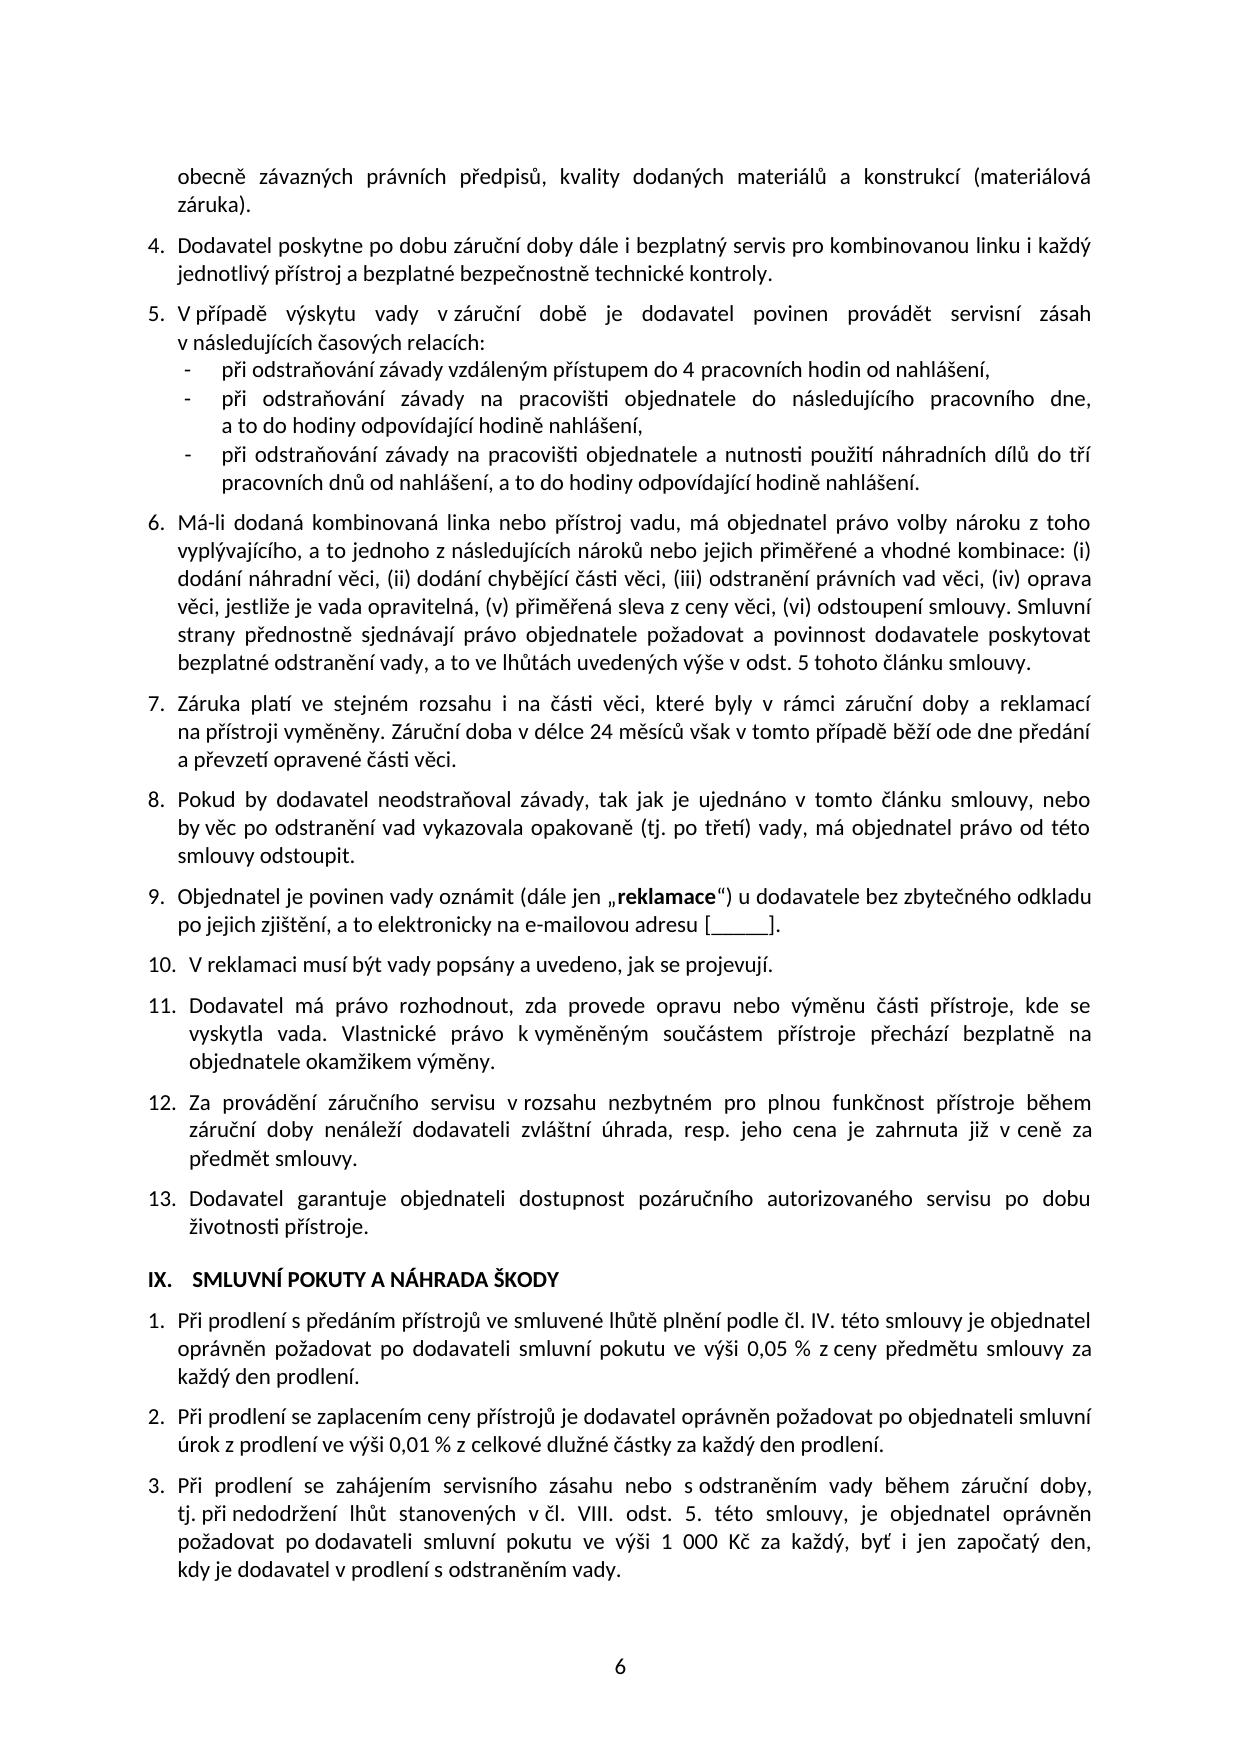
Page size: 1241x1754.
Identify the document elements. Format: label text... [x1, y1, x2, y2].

list Má-li dodaná kombinovaná linka nebo přístroj vadu, má objednatel právo volby nároku z toho vyplývajícího, a to jednoho z následujících nároků nebo jejich přiměřené a vhodné kombinace: (i) dodání náhradní věci, (ii) dodání chybějící části věci, (iii) odstranění právních vad věci, (iv) oprava věci, jestliže je vada opravitelná, (v) přiměřená sleva z ceny věci, (vi) odstoupení smlouvy. Smluvní strany přednostně sjednávají právo objednatele požadovat a povinnost dodavatele poskytovat bezplatné odstranění vady, a to ve lhůtách uvedených výše v odst. 5 tohoto článku smlouvy. [148, 508, 1093, 676]
list Při prodlení se zaplacením ceny přístrojů je dodavatel oprávněn požadovat po objednateli smluvní úrok z prodlení ve výši 0,01 % z celkové dlužné částky za každý den prodlení. [148, 1402, 1093, 1458]
list SMLUVNÍ POKUTY A NÁHRADA ŠKODY [148, 1265, 1093, 1293]
list Při prodlení s předáním přístrojů ve smluvené lhůtě plnění podle čl. IV. této smlouvy je objednatel oprávněn požadovat po dodavateli smluvní pokutu ve výši 0,05 % z ceny předmětu smlouvy za každý den prodlení. [148, 1306, 1093, 1390]
list při odstraňování závady vzdáleným přístupem do 4 pracovních hodin od nahlášení, [184, 356, 1093, 384]
list při odstraňování závady na pracovišti objednatele do následujícího pracovního dne, a to do hodiny odpovídající hodině nahlášení, [184, 384, 1093, 440]
list Pokud by dodavatel neodstraňoval závady, tak jak je ujednáno v tomto článku smlouvy, nebo by věc po odstranění vad vykazovala opakovaně (tj. po třetí) vady, má objednatel právo od této smlouvy odstoupit. [148, 785, 1093, 869]
list Objednatel je povinen vady oznámit (dále jen „reklamace“) u dodavatele bez zbytečného odkladu po jejich zjištění, a to elektronicky na e-mailovou adresu . [148, 882, 1093, 938]
list Při prodlení se zahájením servisního zásahu nebo s odstraněním vady během záruční doby, tj. při nedodržení lhůt stanovených v čl. VIII. odst. 5. této smlouvy, je objednatel oprávněn požadovat po dodavateli smluvní pokutu ve výši 1 000 Kč za každý, byť i jen započatý den, kdy je dodavatel v prodlení s odstraněním vady. [148, 1471, 1093, 1583]
list Dodavatel má právo rozhodnout, zda provede opravu nebo výměnu části přístroje, kde se vyskytla vada. Vlastnické právo k vyměněným součástem přístroje přechází bezplatně na objednatele okamžikem výměny. [148, 991, 1093, 1075]
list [148, 162, 1093, 218]
list Za provádění záručního servisu v rozsahu nezbytném pro plnou funkčnost přístroje během záruční doby nenáleží dodavateli zvláštní úhrada, resp. jeho cena je zahrnuta již v ceně za předmět smlouvy. [148, 1088, 1093, 1172]
list V reklamaci musí být vady popsány a uvedeno, jak se projevují. [148, 951, 1093, 978]
list Záruka platí ve stejném rozsahu i na části věci, které byly v rámci záruční doby a reklamací na přístroji vyměněny. Záruční doba v délce 24 měsíců však v tomto případě běží ode dne předání a převzetí opravené části věci. [148, 689, 1093, 773]
list Dodavatel poskytne po dobu záruční doby dále i bezplatný servis pro kombinovanou linku i každý jednotlivý přístroj a bezplatné bezpečnostně technické kontroly. [148, 231, 1093, 287]
list Dodavatel garantuje objednateli dostupnost pozáručního autorizovaného servisu po dobu životnosti přístroje. [148, 1184, 1093, 1240]
list při odstraňování závady na pracovišti objednatele a nutnosti použití náhradních dílů do tří pracovních dnů od nahlášení, a to do hodiny odpovídající hodině nahlášení. [184, 440, 1093, 496]
list V případě výskytu vady v záruční době je dodavatel povinen provádět servisní zásah v následujících časových relacích: [148, 299, 1093, 356]
